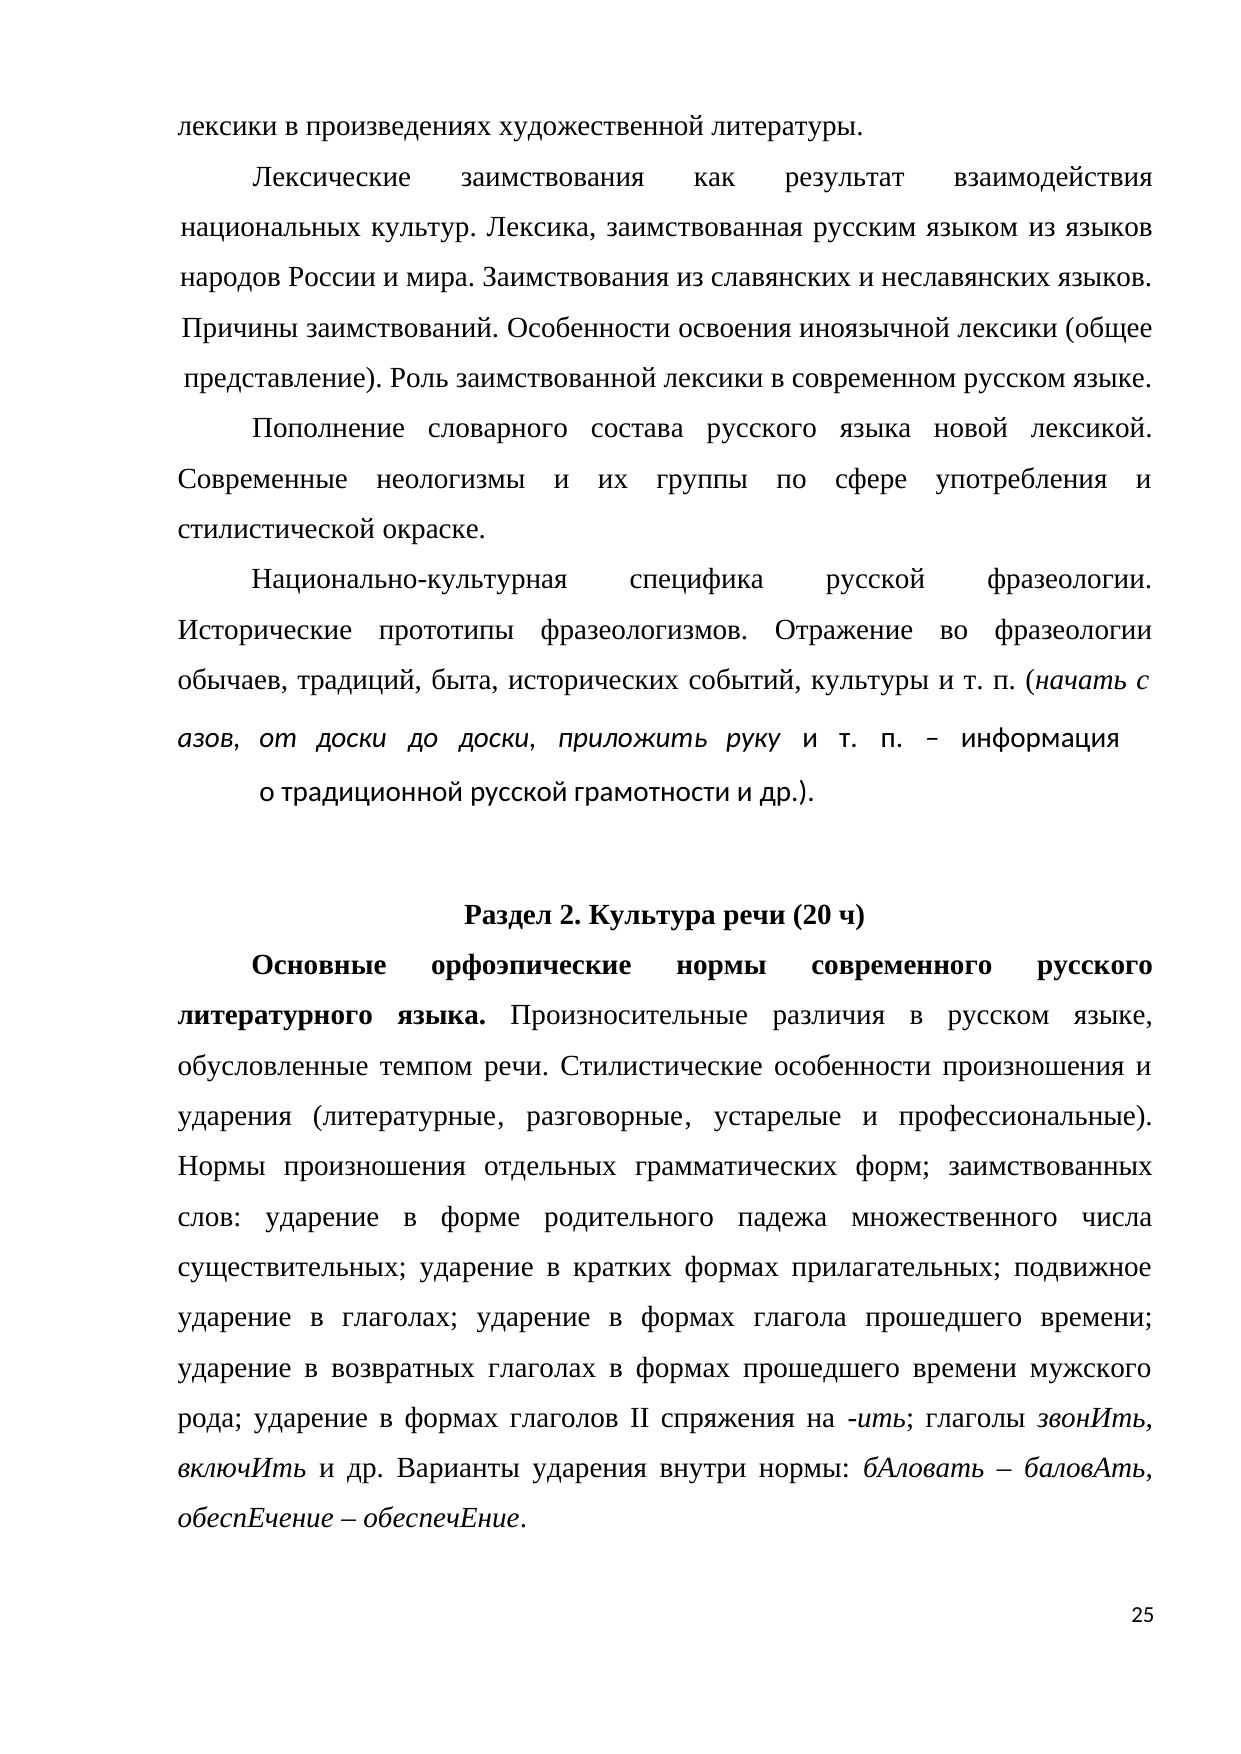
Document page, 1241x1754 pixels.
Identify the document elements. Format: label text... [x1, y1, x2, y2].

subtitle Раздел 2. Культура речи (20 ч) [464, 897, 1176, 930]
text Лексические заимствования как результат взаимодействия национальных культур. Лексика, заимствованная русским языком из языков народов России и мира. Заимствования из славянских и неславянских языков. Причины заимствований. Особенности освоения иноязычной лексики (общее представление). Роль заимствованной лексики в современном русском языке. Пополнение словарного состава русского языка новой лексикой. [177, 159, 1152, 444]
text Современные неологизмы и их группы по сфере употребления и стилистической окраске. [177, 461, 1151, 545]
text азов, от доски до доски, приложить руку и т. п. – информация о традиционной русской грамотности и др.). [177, 719, 1152, 809]
text Основные орфоэпические нормы современного русского литературного языка. Произносительные различия в русском языке, обусловленные темпом речи. Стилистические особенности произношения и ударения (литературные‚ разговорные‚ устарелые и профессиональные). Нормы произношения отдельных грамматических форм; заимствованных слов: ударение в форме родительного падежа множественного числа существительных; ударение в кратких формах прилагательных; подвижное ударение в глаголах; ударение в формах глагола прошедшего времени; ударение в возвратных глаголах в формах прошедшего времени мужского рода; ударение в формах глаголов II спряжения на -ить; глаголы звонИть, включИть и др. Варианты ударения внутри нормы: бАловать – баловАть, обеспЕчение – обеспечЕние. [177, 947, 1153, 1534]
text Национально-культурная специфика русской фразеологии. Исторические прототипы фразеологизмов. Отражение во фразеологии обычаев, традиций, быта, исторических событий, культуры и т. п. (начать с [177, 561, 1152, 696]
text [177, 108, 1152, 142]
